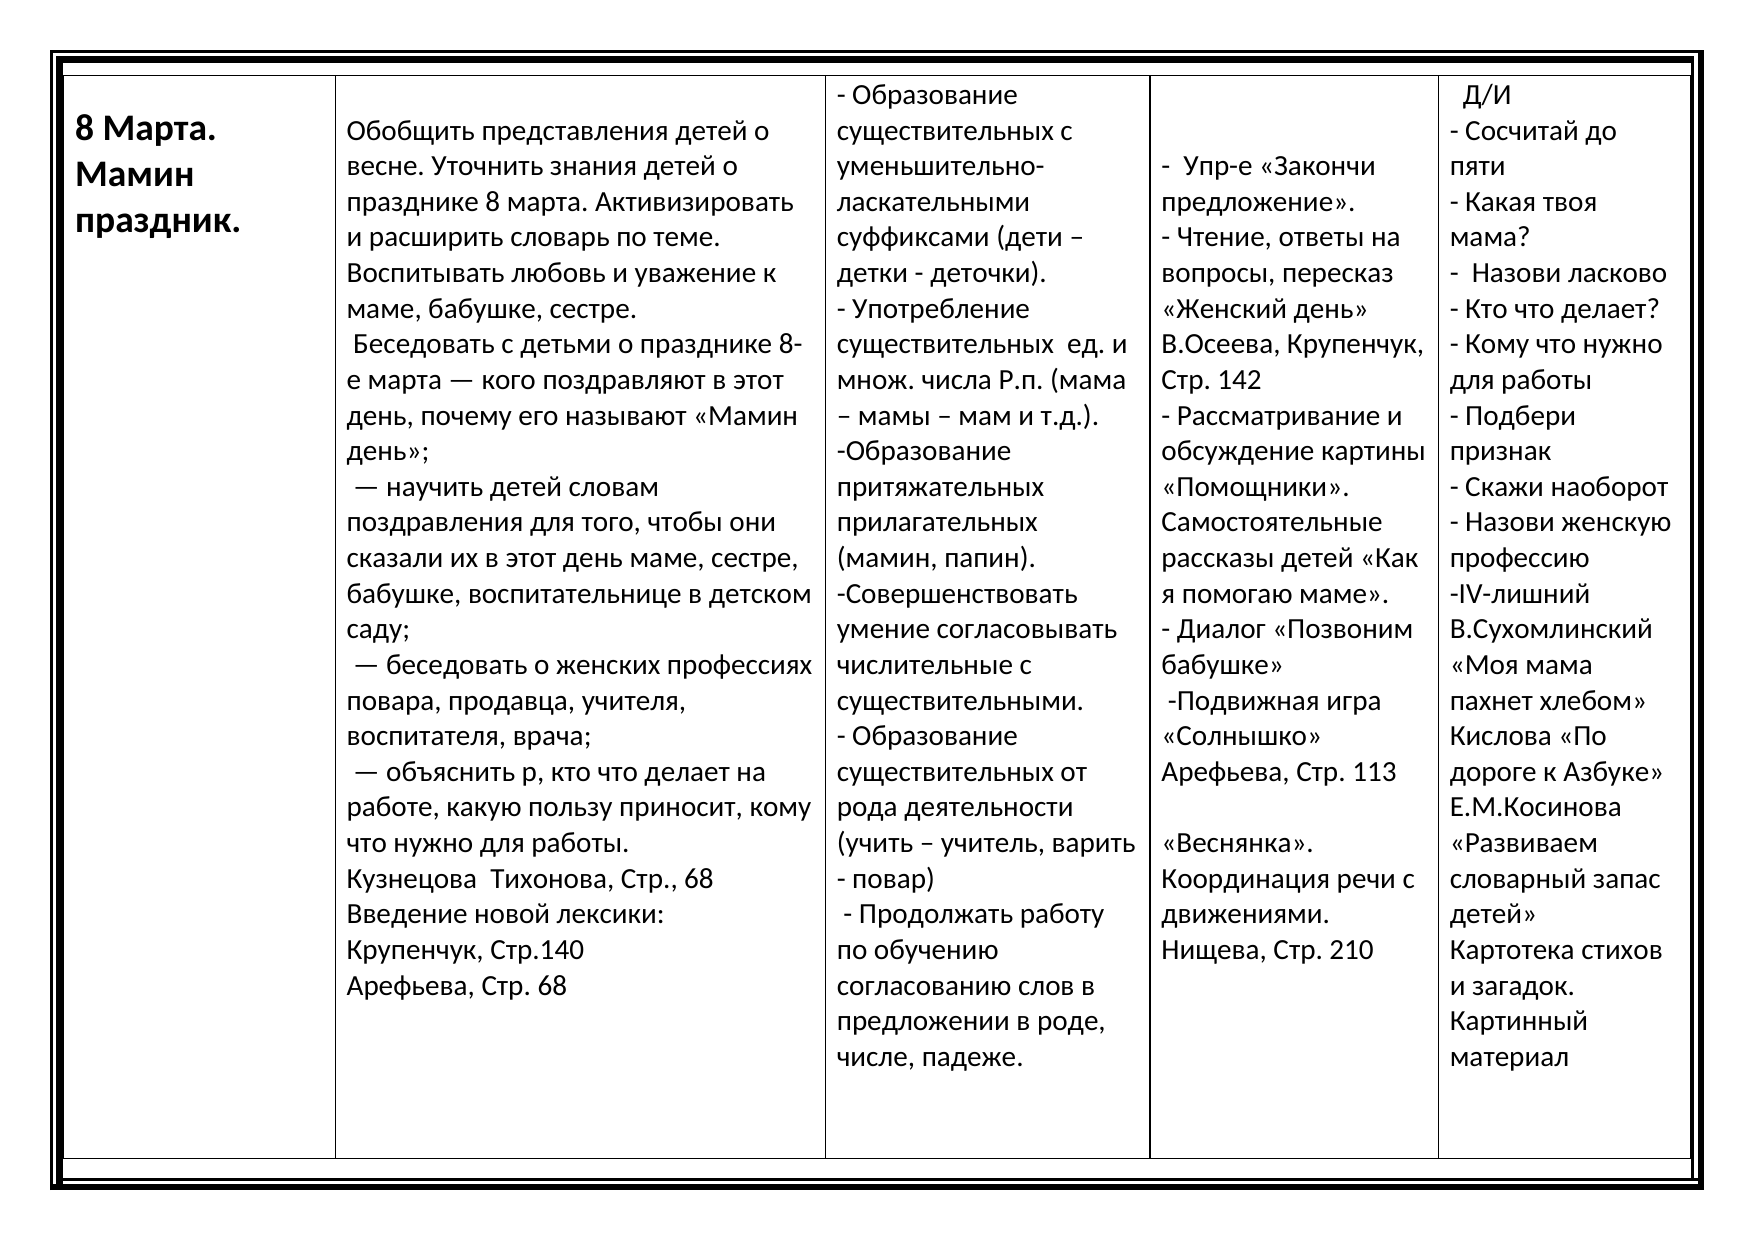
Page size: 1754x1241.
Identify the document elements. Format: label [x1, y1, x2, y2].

table_cell [336, 76, 825, 1158]
table_cell [1151, 76, 1438, 1158]
table_cell [826, 76, 1149, 1158]
table_cell [1439, 76, 1690, 1158]
table_cell [64, 76, 335, 1158]
